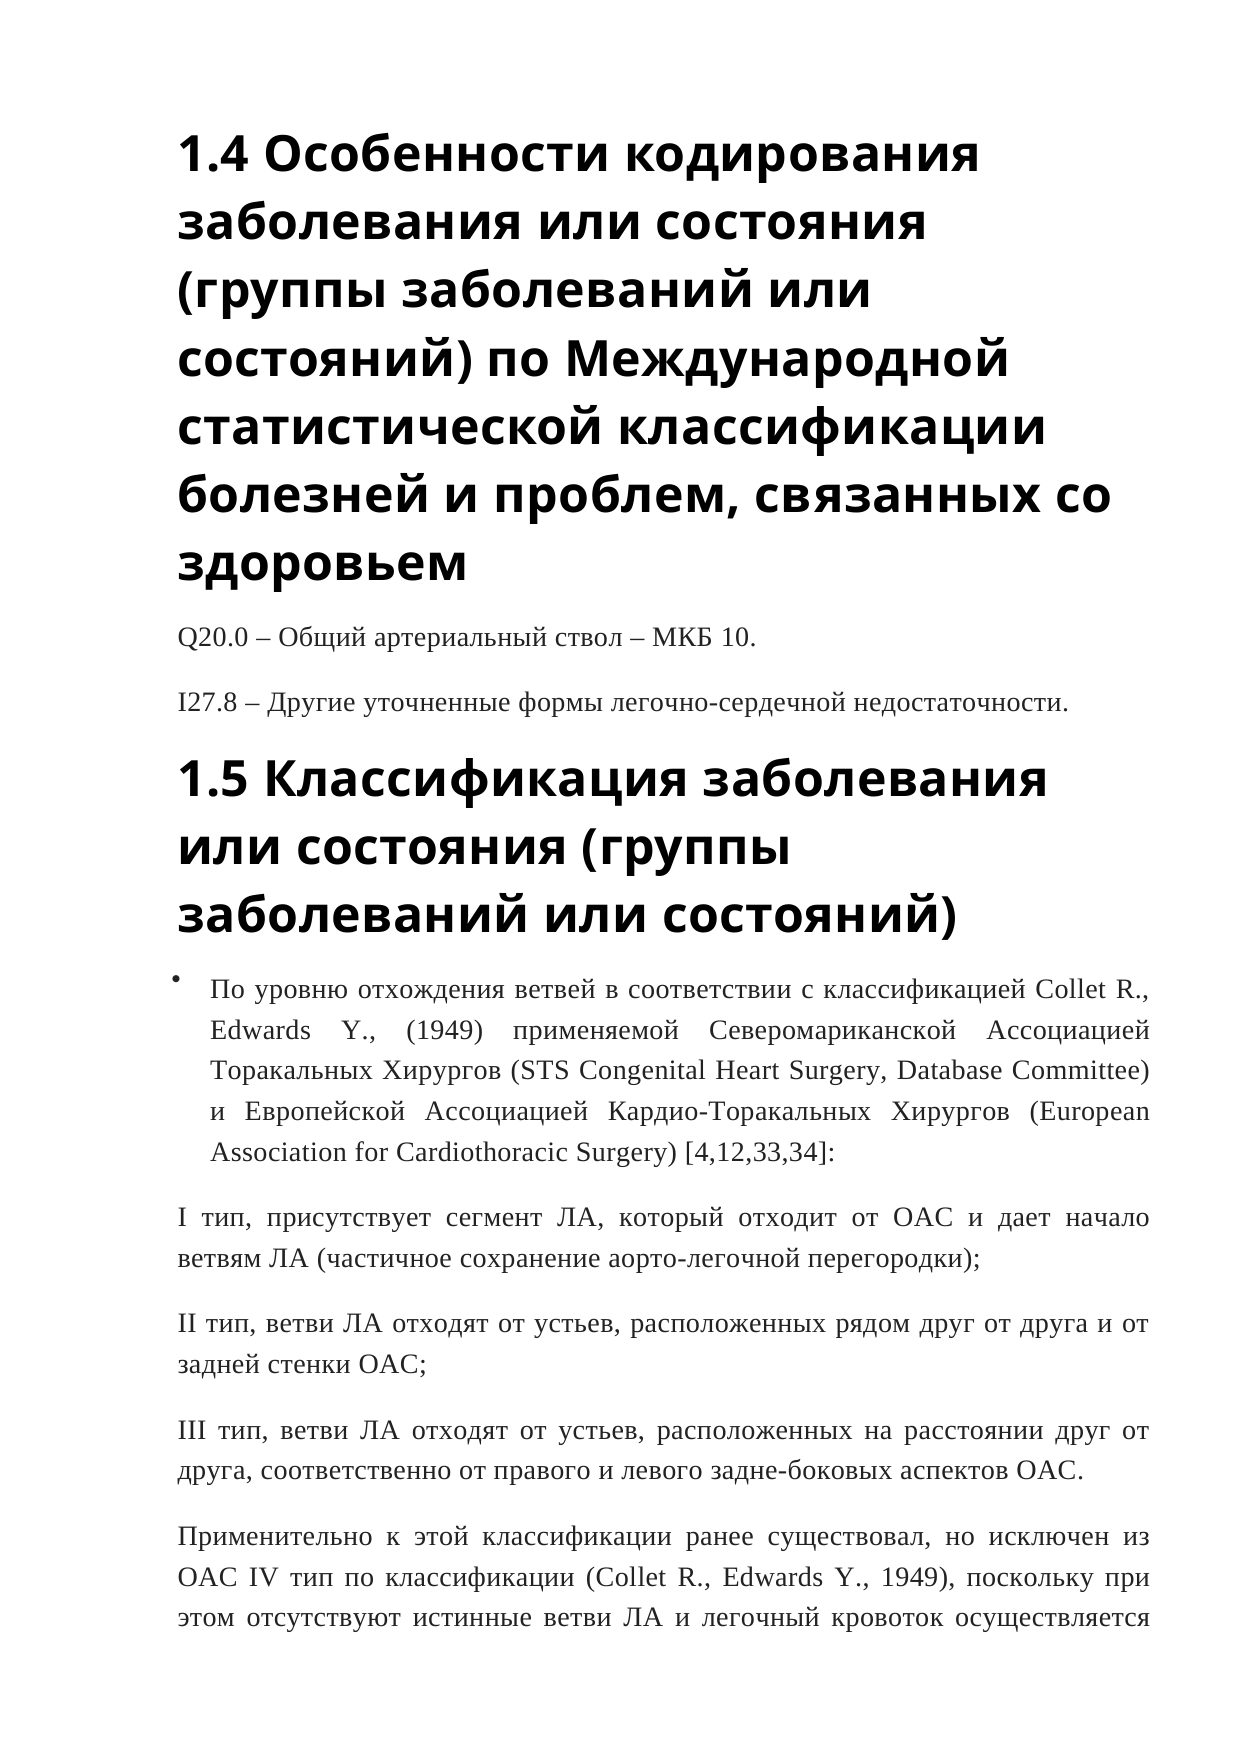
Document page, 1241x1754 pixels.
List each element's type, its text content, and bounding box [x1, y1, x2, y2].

text II тип, ветви ЛА отходят от устьев, расположенных рядом друг от друга и от задней стенки ОАС; [177, 1298, 1152, 1379]
text I тип, присутствует сегмент ЛА, который отходит от ОАС и дает начало ветвям ЛА (частичное сохранение аорто-легочной перегородки); [177, 1192, 1152, 1273]
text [177, 1511, 1152, 1633]
text Q20.0 – Общий артериальный ствол – МКБ 10. [177, 612, 1152, 652]
list По уровню отхождения ветвей в соответствии с классификацией Collet R., Edwards Y., (1949) применяемой Северомариканской Ассоциацией Торакальных Хирургов (STS Congenital Heart Surgery, Database Committee) и Европейской Ассоциацией Кардио-Торакальных Хирургов (European Association for Cardiothoracic Surgery) [4,12,33,34]: [172, 964, 1152, 1167]
text 1.5 Классификация заболевания или состояния (группы заболеваний или состояний) [177, 743, 1152, 947]
text III тип, ветви ЛА отходят от устьев, расположенных на расстоянии друг от друга, соответственно от правого и левого задне-боковых аспектов ОАС. [177, 1404, 1152, 1486]
text 1.4 Особенности кодирования заболевания или состояния (группы заболеваний или состояний) по Международной статистической классификации болезней и проблем, связанных со здоровьем [177, 118, 1152, 595]
text I27.8 – Другие уточненные формы легочно-сердечной недостаточности. [177, 677, 1152, 718]
